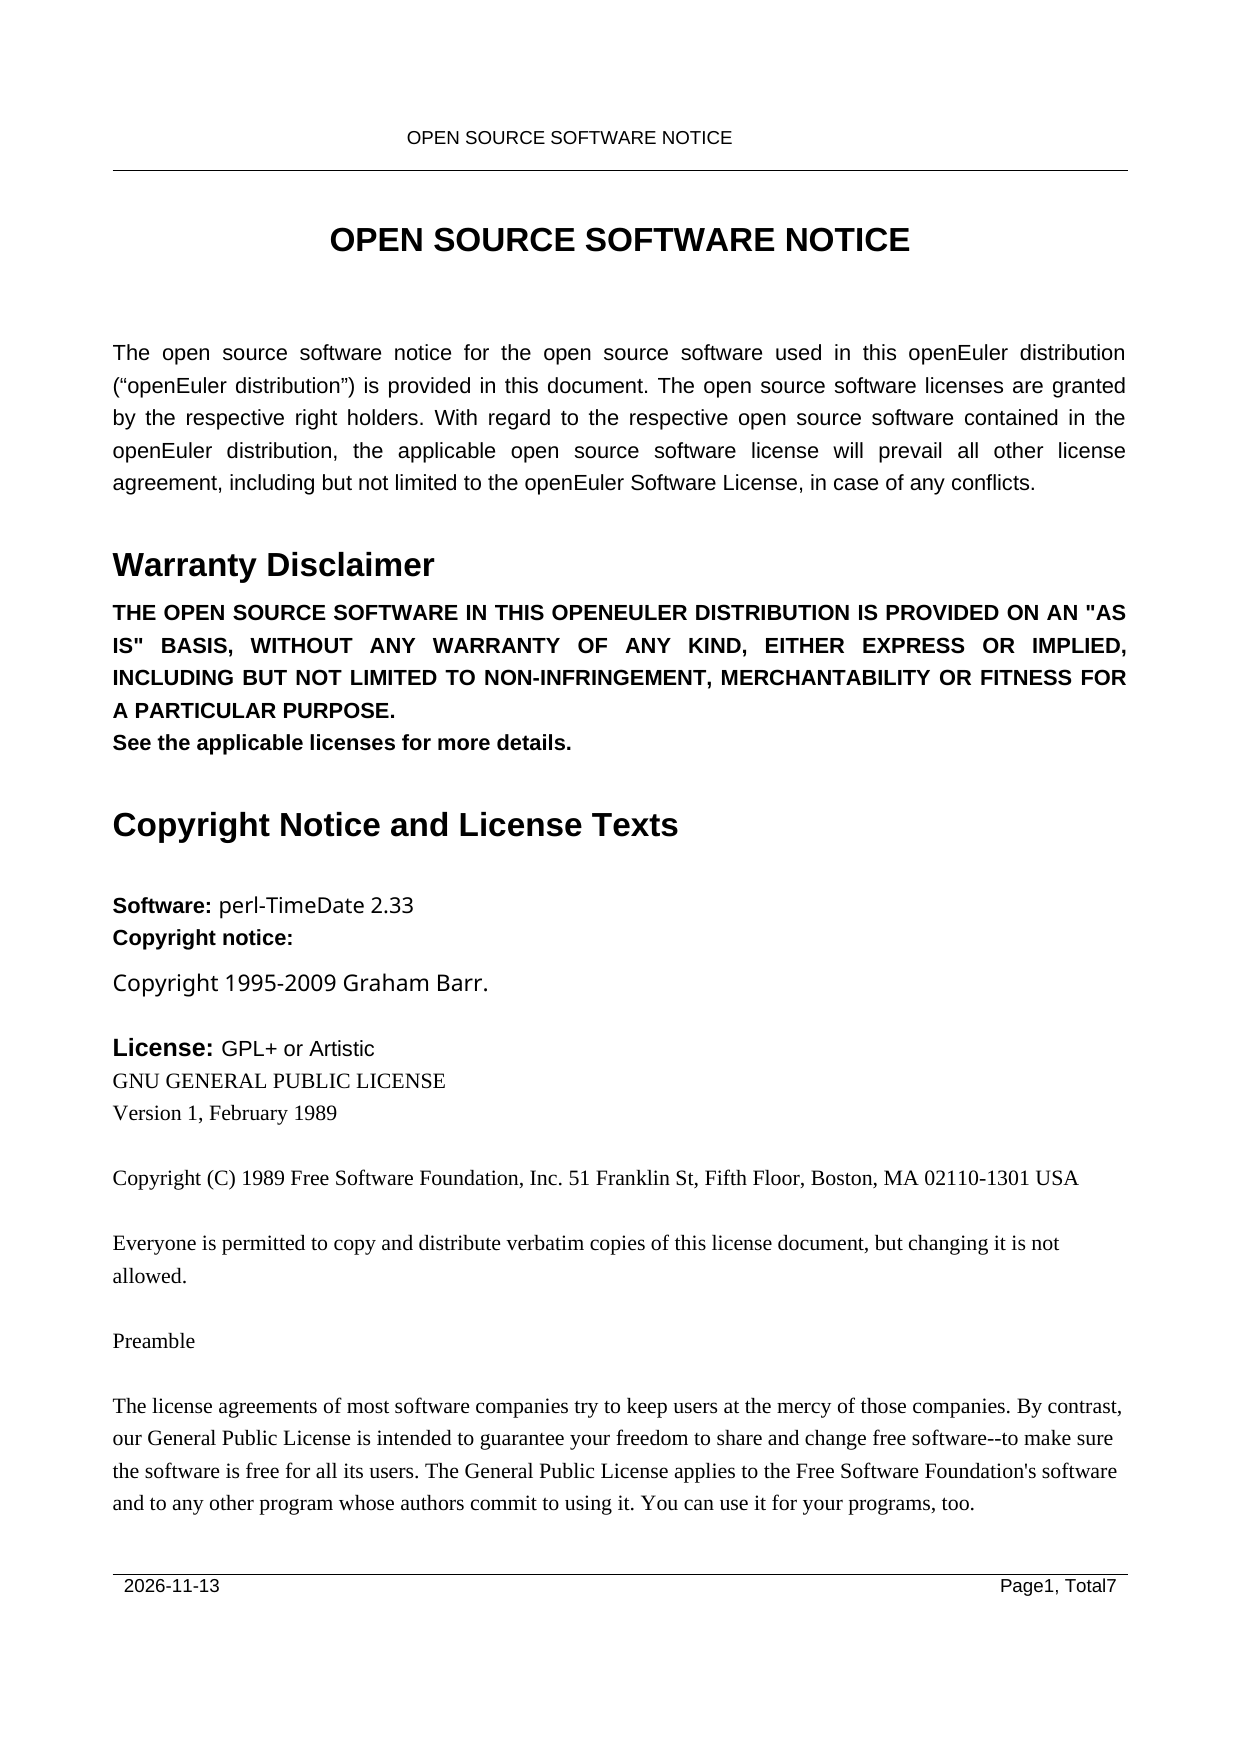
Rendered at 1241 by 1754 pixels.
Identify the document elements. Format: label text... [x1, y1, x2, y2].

text THE OPEN SOURCE SOFTWARE IN THIS OPENEULER DISTRIBUTION IS PROVIDED ON AN "AS IS" BASIS, WITHOUT ANY WARRANTY OF ANY KIND, EITHER EXPRESS OR IMPLIED, INCLUDING BUT NOT LIMITED TO NON-INFRINGEMENT, MERCHANTABILITY OR FITNESS FOR A PARTICULAR PURPOSE. See the applicable licenses for more details. [112, 596, 1128, 759]
text Copyright notice: [112, 921, 1128, 954]
text Copyright 1995-2009 Graham Barr. [112, 966, 1128, 1031]
text Warranty Disclaimer [112, 531, 1128, 596]
text OPEN SOURCE SOFTWARE NOTICE [112, 206, 1128, 271]
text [112, 1064, 1128, 1519]
text The open source software notice for the open source software used in this openEuler distribution (“openEuler distribution”) is provided in this document. The open source software licenses are granted by the respective right holders. With regard to the respective open source software contained in the openEuler distribution, the applicable open source software license will prevail all other license agreement, including but not limited to the openEuler Software License, in case of any conflicts. [112, 336, 1128, 499]
text Copyright Notice and License Texts [112, 791, 1128, 856]
title Software: perl-TimeDate 2.33 [112, 889, 1128, 921]
text License: GPL+ or Artistic [112, 1031, 1128, 1064]
